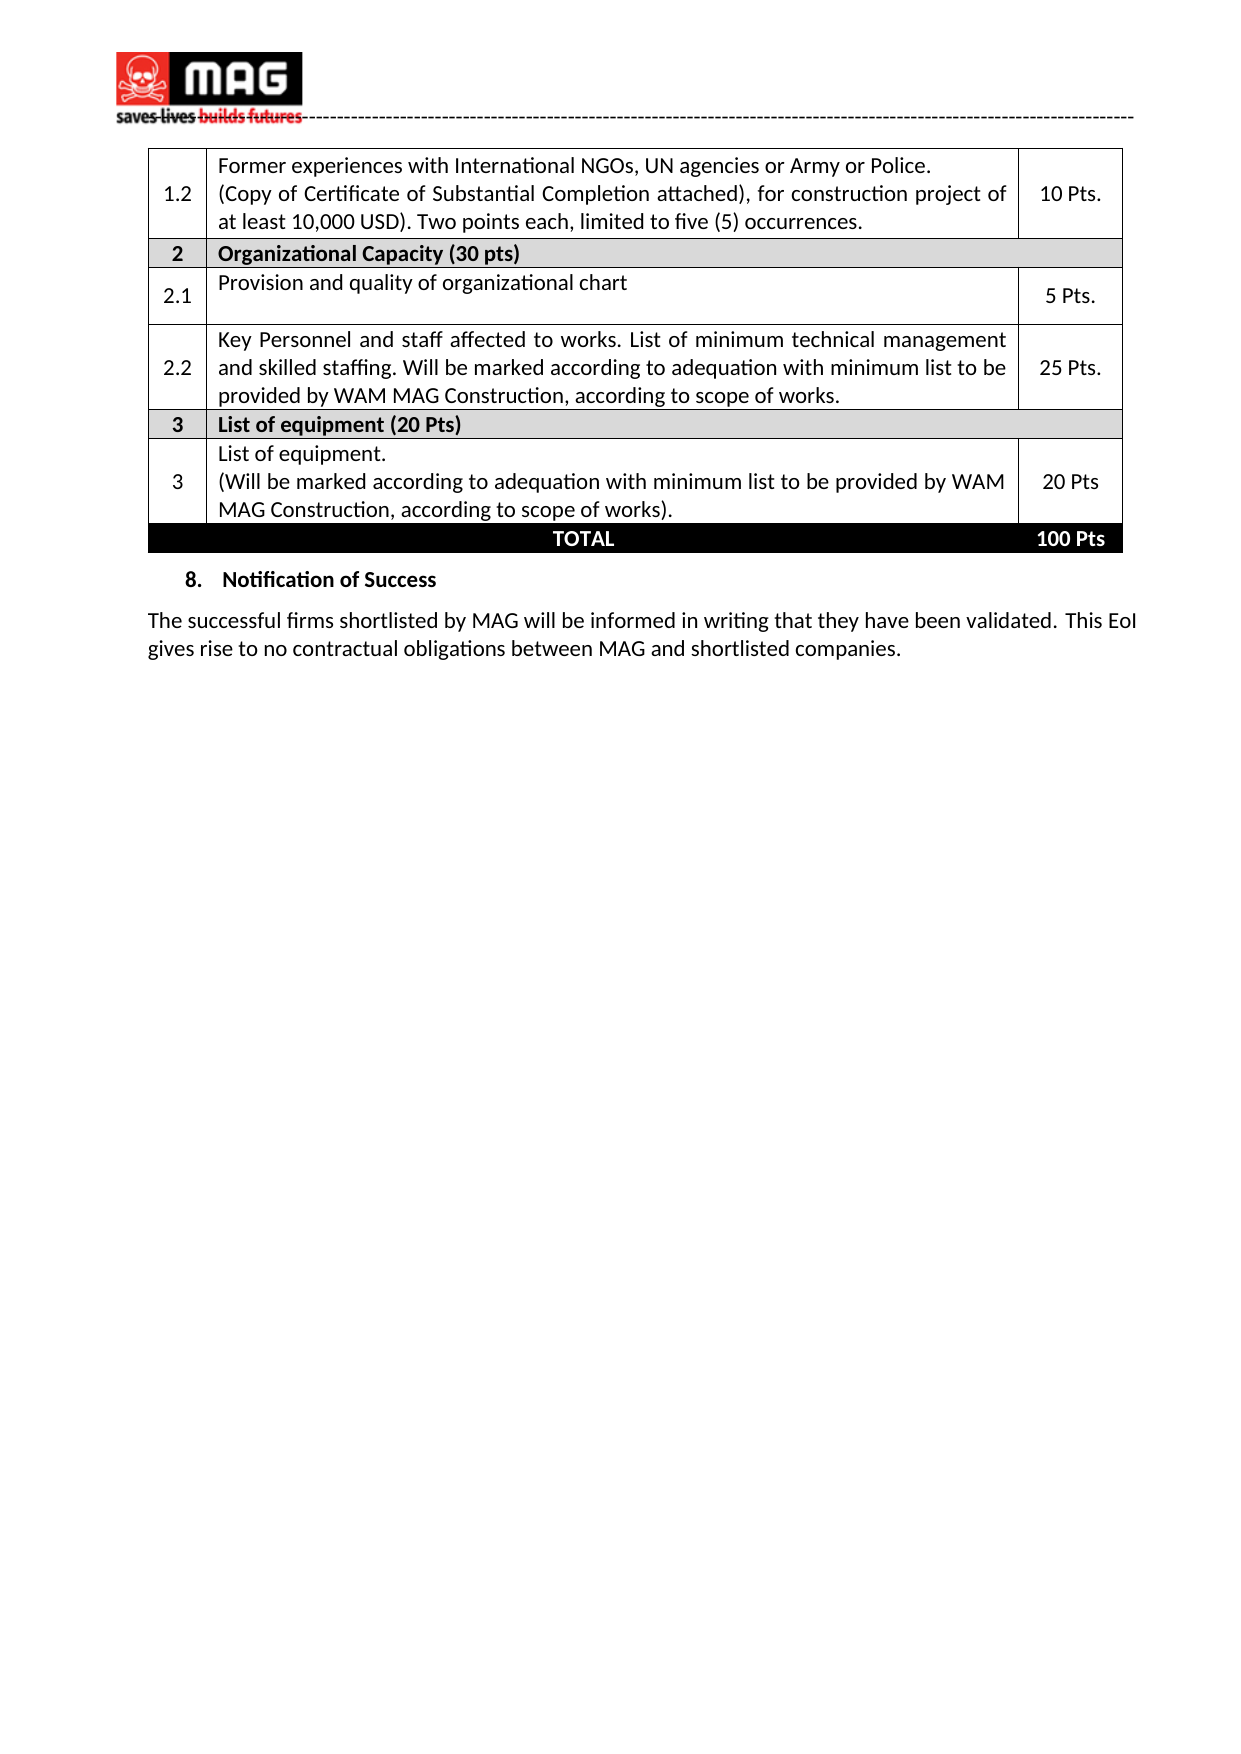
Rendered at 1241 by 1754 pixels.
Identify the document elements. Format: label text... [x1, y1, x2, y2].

table_cell TOTAL [149, 524, 1018, 552]
table_cell 5 Pts. [1019, 268, 1122, 324]
subtitle Notification of Success [185, 566, 1137, 594]
text The successful firms shortlisted by MAG will be informed in writing that they have been validated. This EoI gives rise to no contractual obligations between MAG and shortlisted companies. [148, 606, 1137, 662]
picture [116, 52, 303, 126]
table_cell 3 [149, 410, 206, 438]
table_cell 3 [149, 439, 206, 523]
table_cell 1.2 [149, 149, 206, 238]
table_cell Provision and quality of organizational chart [207, 268, 1018, 324]
table_cell List of equipment (20 Pts) [207, 410, 1122, 438]
table_cell 2.1 [149, 268, 206, 324]
table_cell 2 [149, 239, 206, 267]
table_cell 25 Pts. [1019, 325, 1122, 409]
table_cell 10 Pts. [1019, 149, 1122, 238]
table_cell Organizational Capacity (30 pts) [207, 239, 1122, 267]
table_cell Former experiences with International NGOs, UN agencies or Army or Police. (Copy of Certificate of Substantial Completion attached), for construction project of at least 10,000 USD). Two points each, limited to five (5) occurrences. [207, 149, 1018, 238]
table_cell Key Personnel and staff affected to works. List of minimum technical management and skilled staffing. Will be marked according to adequation with minimum list to be provided by WAM MAG Construction, according to scope of works. [207, 325, 1018, 409]
table_cell List of equipment. (Will be marked according to adequation with minimum list to be provided by WAM MAG Construction, according to scope of works). [207, 439, 1018, 523]
table_cell 100 Pts [1019, 524, 1122, 552]
table_cell 20 Pts [1019, 439, 1122, 523]
table_cell 2.2 [149, 325, 206, 409]
